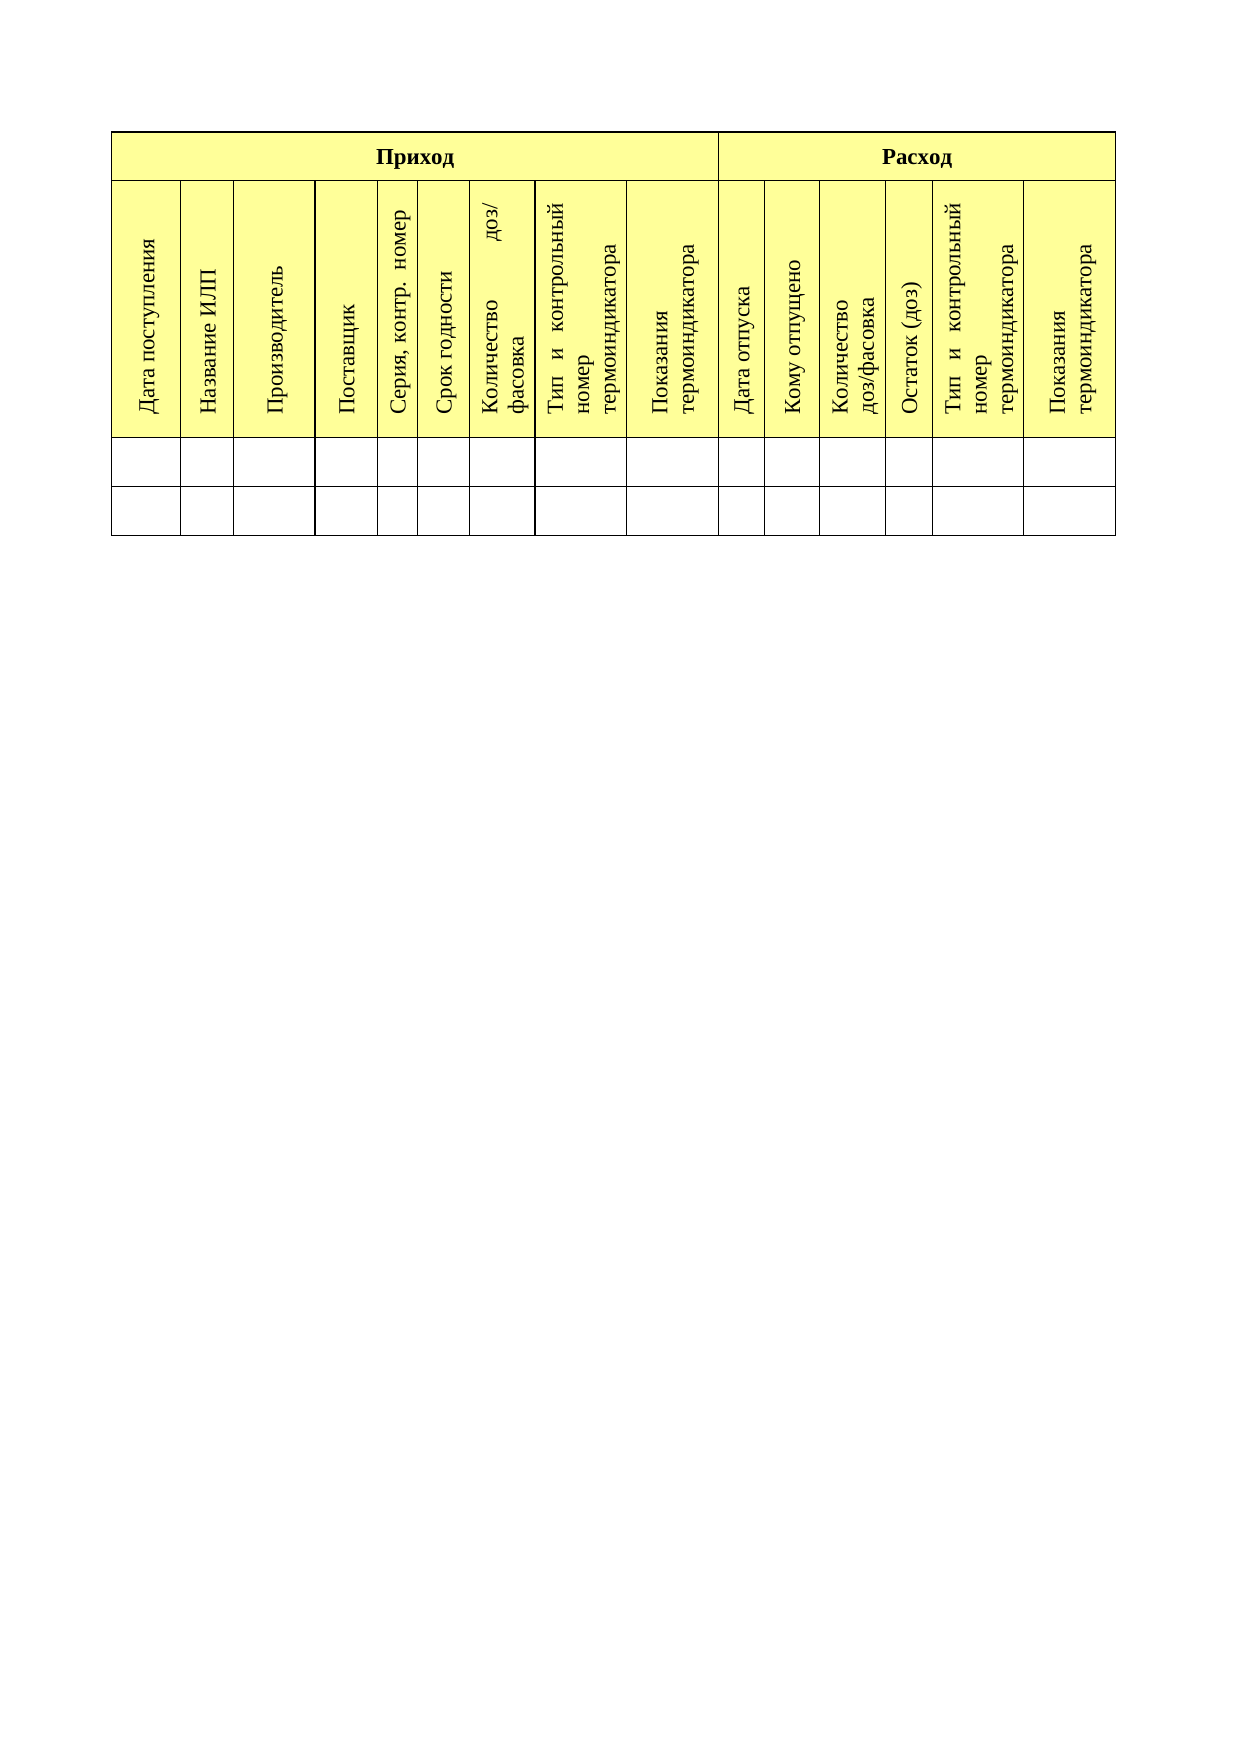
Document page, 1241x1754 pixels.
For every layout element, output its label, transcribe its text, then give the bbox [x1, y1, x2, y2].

table_cell [181, 487, 233, 534]
table_cell [536, 487, 626, 534]
table_cell [627, 438, 718, 486]
table_cell Тип и контрольный номер термоиндикатора [536, 181, 626, 437]
table_cell Показания термоиндикатора [627, 181, 718, 437]
table_cell Серия, контр. номер [378, 181, 417, 437]
table_header Расход [719, 133, 1115, 180]
table_cell [820, 438, 885, 486]
table_cell [470, 438, 534, 486]
table_cell [933, 487, 1023, 534]
table_cell Показания термоиндикатора [1024, 181, 1115, 437]
table_cell [316, 438, 377, 486]
table_cell [418, 438, 469, 486]
table_cell [1024, 438, 1115, 486]
table_cell Остаток (доз) [886, 181, 932, 437]
table_cell [536, 438, 626, 486]
table_cell Название ИЛП [181, 181, 233, 437]
table_cell Поставщик [316, 181, 377, 437]
table_cell Количество доз/фасовка [820, 181, 885, 437]
table_cell [1024, 487, 1115, 534]
table_cell [112, 487, 180, 534]
table_cell [234, 487, 314, 534]
table_cell [627, 487, 718, 534]
table_cell [820, 487, 885, 534]
table_cell Количество доз/ фасовка [470, 181, 534, 437]
table_cell [316, 487, 377, 534]
table_cell Дата поступления [112, 181, 180, 437]
table_cell Производитель [234, 181, 314, 437]
table_cell [418, 487, 469, 534]
table_cell [765, 438, 819, 486]
table_cell [112, 438, 180, 486]
table_cell [234, 438, 314, 486]
table_cell Тип и контрольный номер термоиндикатора [933, 181, 1023, 437]
table_cell [765, 487, 819, 534]
table_cell Срок годности [418, 181, 469, 437]
table_cell [886, 487, 932, 534]
table_cell [181, 438, 233, 486]
table_cell Дата отпуска [719, 181, 764, 437]
table_cell [378, 487, 417, 534]
table_cell [886, 438, 932, 486]
table_cell [470, 487, 534, 534]
table_cell Кому отпущено [765, 181, 819, 437]
table_cell [933, 438, 1023, 486]
table_cell [378, 438, 417, 486]
table_header Приход [112, 133, 718, 180]
table_cell [719, 438, 764, 486]
table_cell [719, 487, 764, 534]
